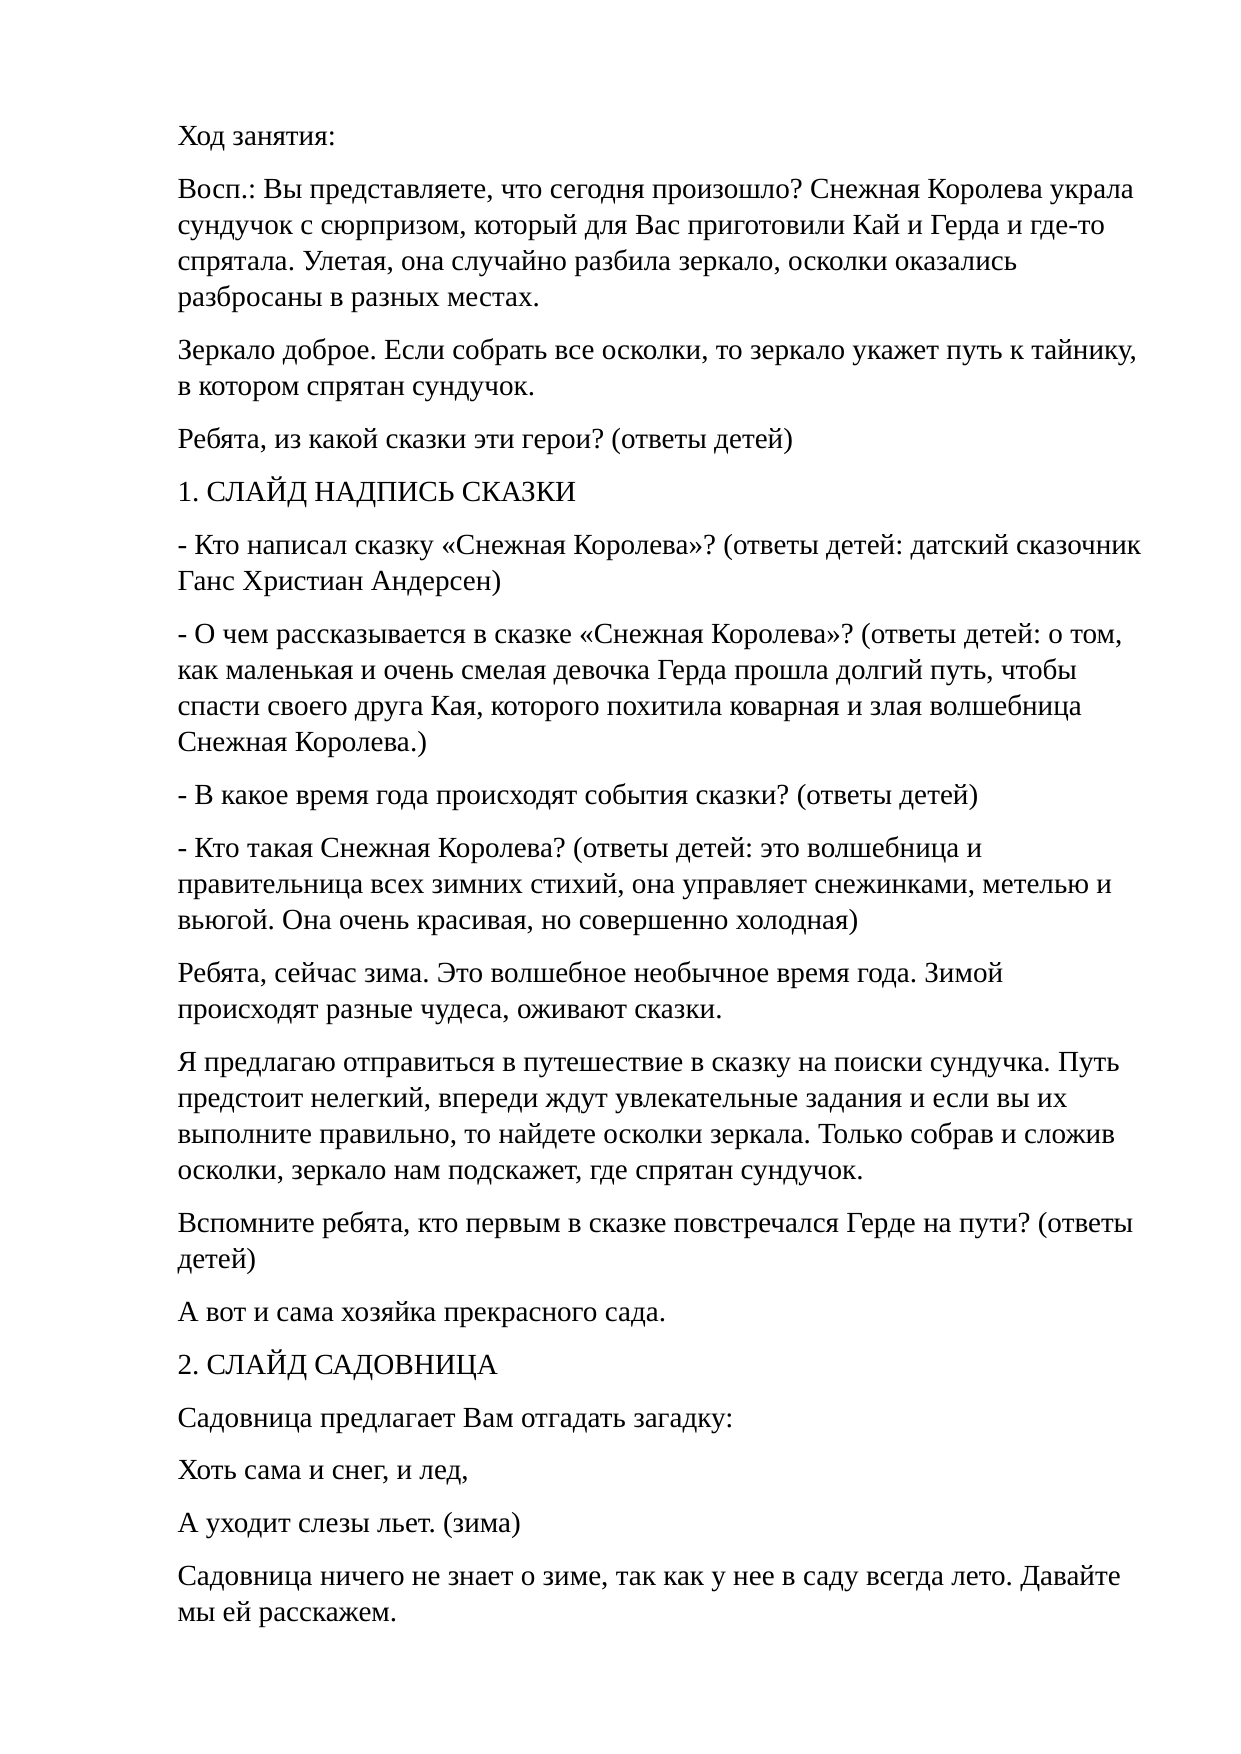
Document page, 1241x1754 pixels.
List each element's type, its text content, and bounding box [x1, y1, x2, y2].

text - Кто написал сказку «Снежная Королева»? (ответы детей: датский сказочник Ганс Христиан Андерсен) [177, 527, 1152, 596]
text Садовница ничего не знает о зиме, так как у нее в саду всегда лето. Давайте мы ей расскажем. [177, 1558, 1152, 1628]
text А вот и сама хозяйка прекрасного сада. [177, 1294, 1152, 1328]
text Я предлагаю отправиться в путешествие в сказку на поиски сундучка. Путь предстоит нелегкий, впереди ждут увлекательные задания и если вы их выполните правильно, то найдете осколки зеркала. Только собрав и сложив осколки, зеркало нам подскажет, где спрятан сундучок. [177, 1044, 1152, 1186]
text Ребята, из какой сказки эти герои? (ответы детей) [177, 421, 1152, 455]
text Садовница предлагает Вам отгадать загадку: [177, 1400, 1152, 1433]
text Вспомните ребята, кто первым в сказке повстречался Герде на пути? (ответы детей) [177, 1205, 1152, 1275]
text Хоть сама и снег, и лед, [177, 1452, 1152, 1486]
text 1. СЛАЙД НАДПИСЬ СКАЗКИ [177, 474, 1152, 507]
text А уходит слезы льет. (зима) [177, 1505, 1152, 1539]
text Зеркало доброе. Если собрать все осколки, то зеркало укажет путь к тайнику, в котором спрятан сундучок. [177, 332, 1152, 402]
text - В какое время года происходят события сказки? (ответы детей) [177, 777, 1152, 811]
text 2. СЛАЙД САДОВНИЦА [177, 1347, 1152, 1380]
text Восп.: Вы представляете, что сегодня произошло? Снежная Королева украла сундучок с сюрпризом, который для Вас приготовили Кай и Герда и где-то спрятала. Улетая, она случайно разбила зеркало, осколки оказались разбросаны в разных местах. [177, 171, 1152, 313]
text - О чем рассказывается в сказке «Снежная Королева»? (ответы детей: о том, как маленькая и очень смелая девочка Герда прошла долгий путь, чтобы спасти своего друга Кая, которого похитила коварная и злая волшебница Снежная Королева.) [177, 616, 1152, 758]
text Ход занятия: [177, 118, 1152, 152]
text Ребята, сейчас зима. Это волшебное необычное время года. Зимой происходят разные чудеса, оживают сказки. [177, 955, 1152, 1024]
text - Кто такая Снежная Королева? (ответы детей: это волшебница и правительница всех зимних стихий, она управляет снежинками, метелью и вьюгой. Она очень красивая, но совершенно холодная) [177, 830, 1152, 936]
